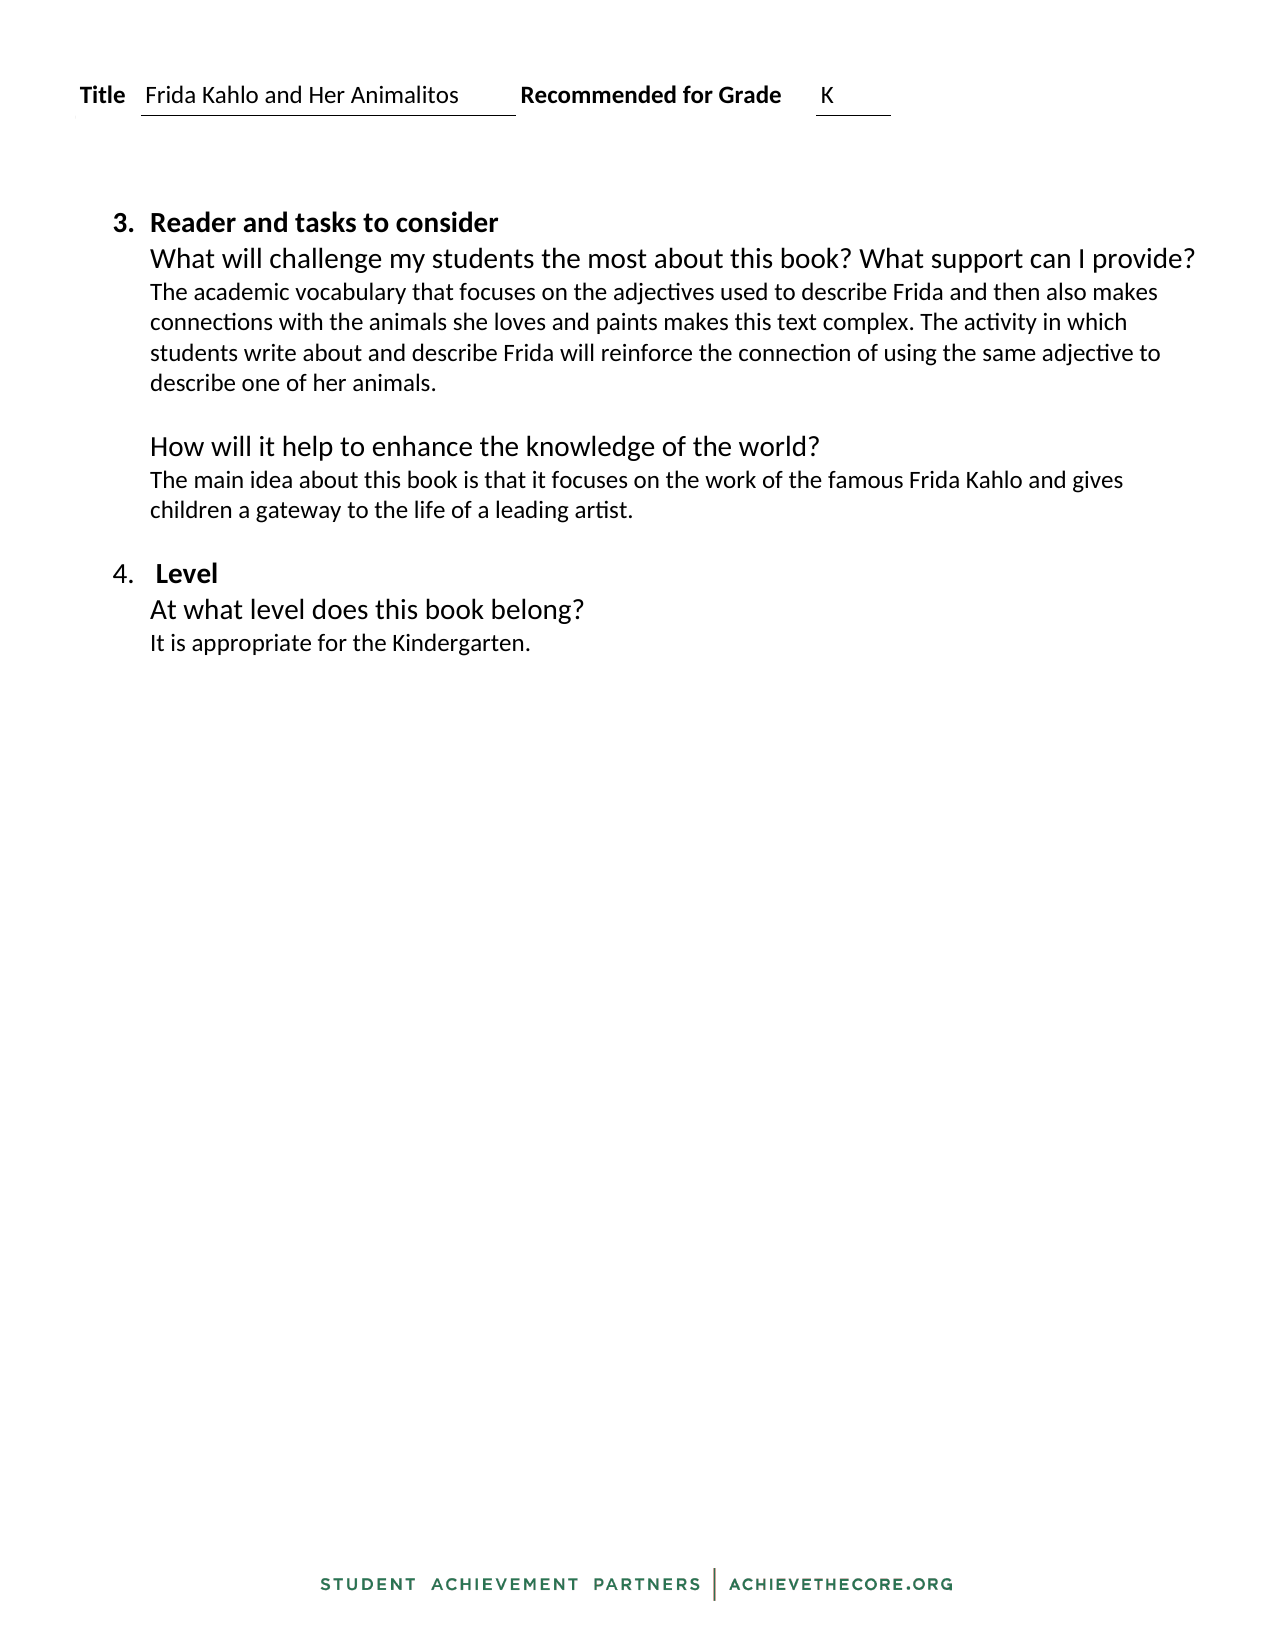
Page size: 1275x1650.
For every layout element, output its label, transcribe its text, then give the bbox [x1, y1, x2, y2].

text What will challenge my students the most about this book? What support can I provide? [150, 240, 1200, 276]
text The main idea about this book is that it focuses on the work of the famous Frida Kahlo and gives children a gateway to the life of a leading artist. [150, 464, 1200, 525]
text How will it help to enhance the knowledge of the world? [150, 428, 1200, 464]
list Reader and tasks to consider [112, 204, 1200, 240]
list Level [112, 556, 1200, 591]
list At what level does this book belong? [150, 591, 1200, 627]
picture [306, 1563, 969, 1605]
text The academic vocabulary that focuses on the adjectives used to describe Frida and then also makes connections with the animals she loves and paints makes this text complex. The activity in which students write about and describe Frida will reinforce the connection of using the same adjective to describe one of her animals. [150, 276, 1200, 398]
list It is appropriate for the Kindergarten. [150, 627, 1200, 657]
